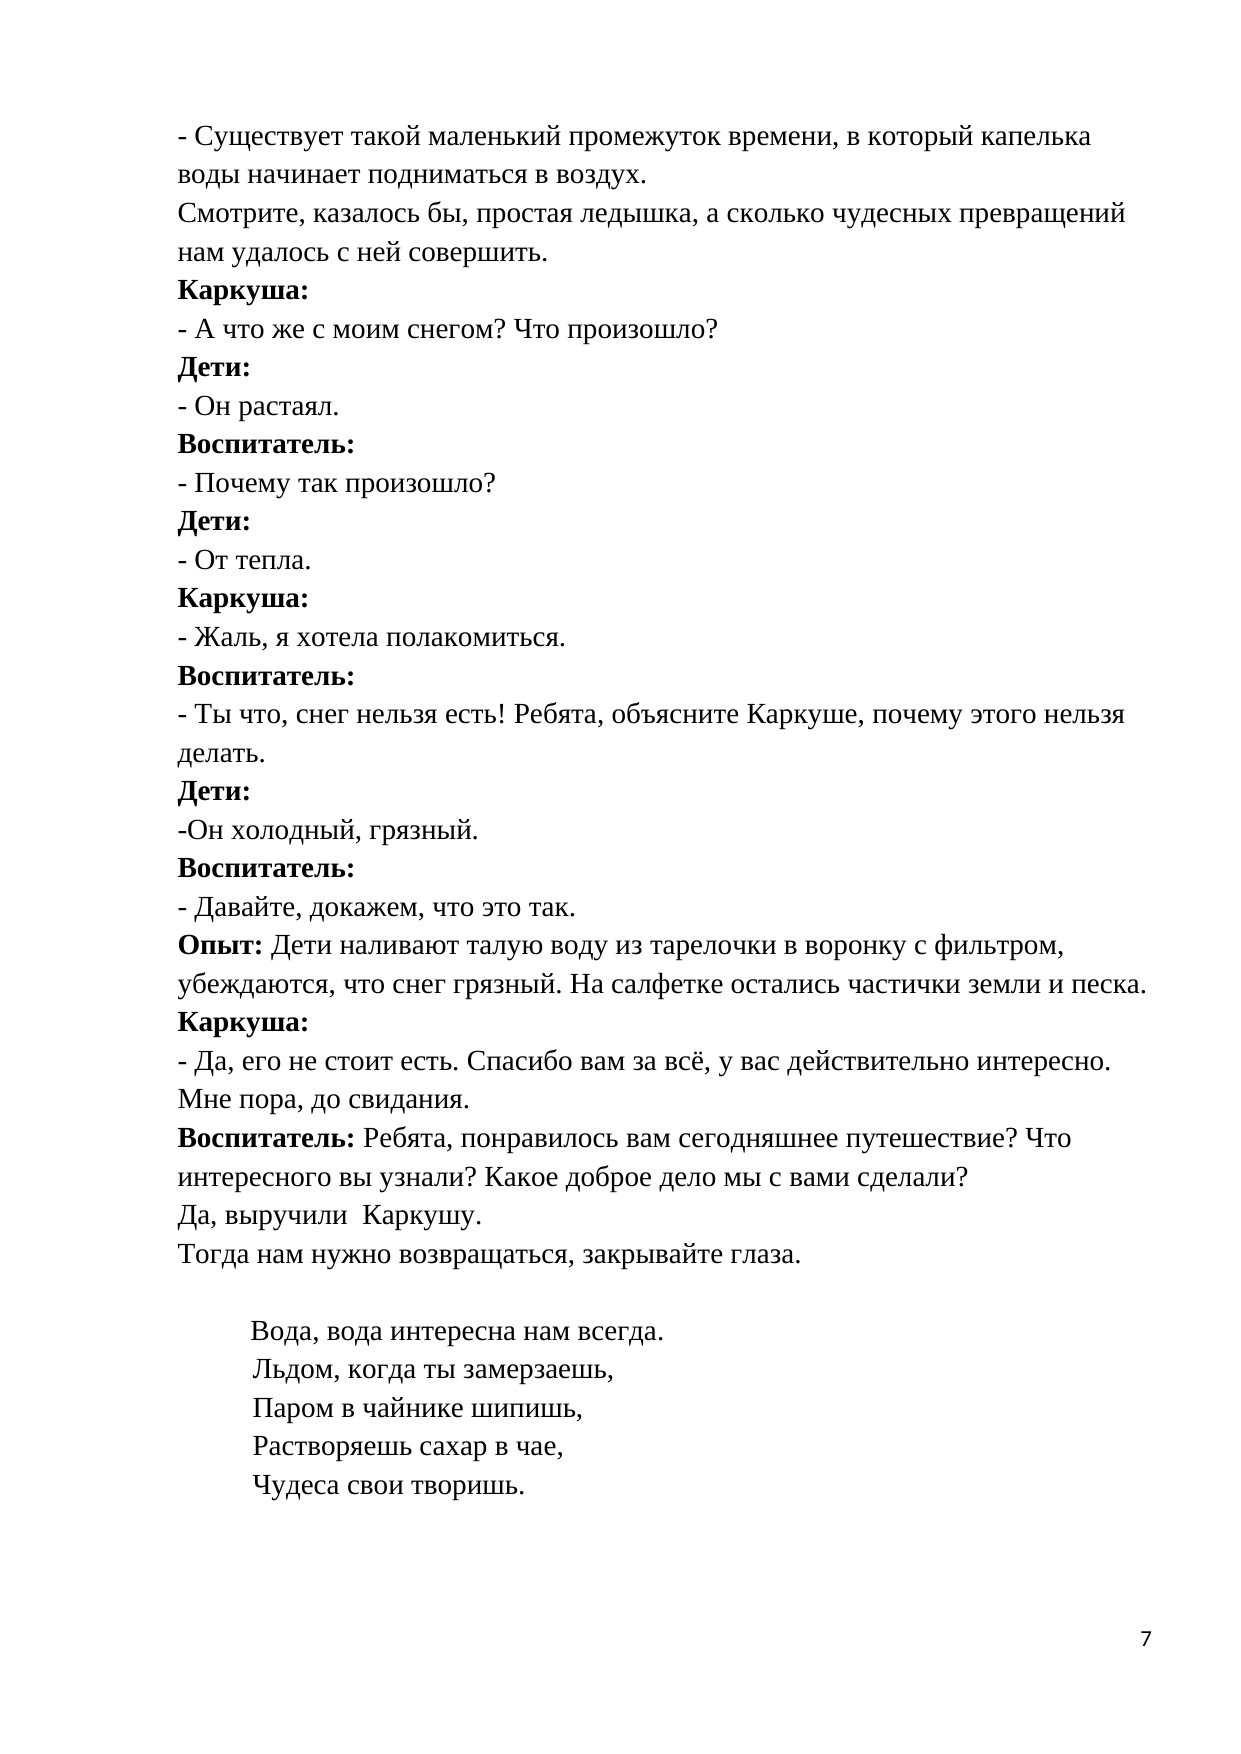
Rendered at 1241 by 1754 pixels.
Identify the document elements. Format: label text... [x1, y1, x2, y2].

text Да, выручили Каркушу. [177, 1197, 1152, 1231]
text Дети: [177, 349, 1152, 383]
text Смотрите, казалось бы, простая ледышка, а сколько чудесных превращений нам удалось с ней совершить. [177, 195, 1152, 267]
text Опыт: Дети наливают талую воду из тарелочки в воронку с фильтром, убеждаются, что снег грязный. На салфетке остались частички земли и песка. [177, 927, 1152, 999]
text Каркуша: [177, 581, 1152, 614]
text - А что же с моим снегом? Что произошло? [177, 311, 1152, 344]
text Воспитатель: [177, 658, 1152, 691]
text - Ты что, снег нельзя есть! Ребята, объясните Каркуше, почему этого нельзя делать. [177, 696, 1152, 768]
text Дети: [177, 503, 1152, 537]
text - Жаль, я хотела полакомиться. [177, 619, 1152, 653]
text - Почему так произошло? [177, 465, 1152, 498]
text Воспитатель: Ребята, понравилось вам сегодняшнее путешествие? Что интересного вы узнали? Какое доброе дело мы с вами сделали? [177, 1120, 1152, 1192]
text - От тепла. [177, 542, 1152, 576]
text Чудеса свои творишь. [252, 1467, 1152, 1501]
text Дети: [177, 773, 1152, 807]
text Каркуша: [177, 272, 1152, 306]
text Вода, вода интересна нам всегда. [177, 1313, 1152, 1346]
text Каркуша: [177, 1004, 1152, 1038]
text - Существует такой маленький промежуток времени, в который капелька воды начинает подниматься в воздух. [177, 118, 1152, 190]
text Паром в чайнике шипишь, [252, 1390, 1152, 1423]
text -Он холодный, грязный. [177, 812, 1152, 845]
text Растворяешь сахар в чае, [252, 1428, 1152, 1462]
text Тогда нам нужно возвращаться, закрывайте глаза. [177, 1236, 1152, 1269]
text Льдом, когда ты замерзаешь, [252, 1351, 1152, 1385]
text Воспитатель: [177, 850, 1152, 884]
text - Он растаял. [177, 388, 1152, 421]
text - Да, его не стоит есть. Спасибо вам за всё, у вас действительно интересно. Мне пора, до свидания. [177, 1043, 1152, 1115]
text - Давайте, докажем, что это так. [177, 889, 1152, 922]
text Воспитатель: [177, 426, 1152, 460]
